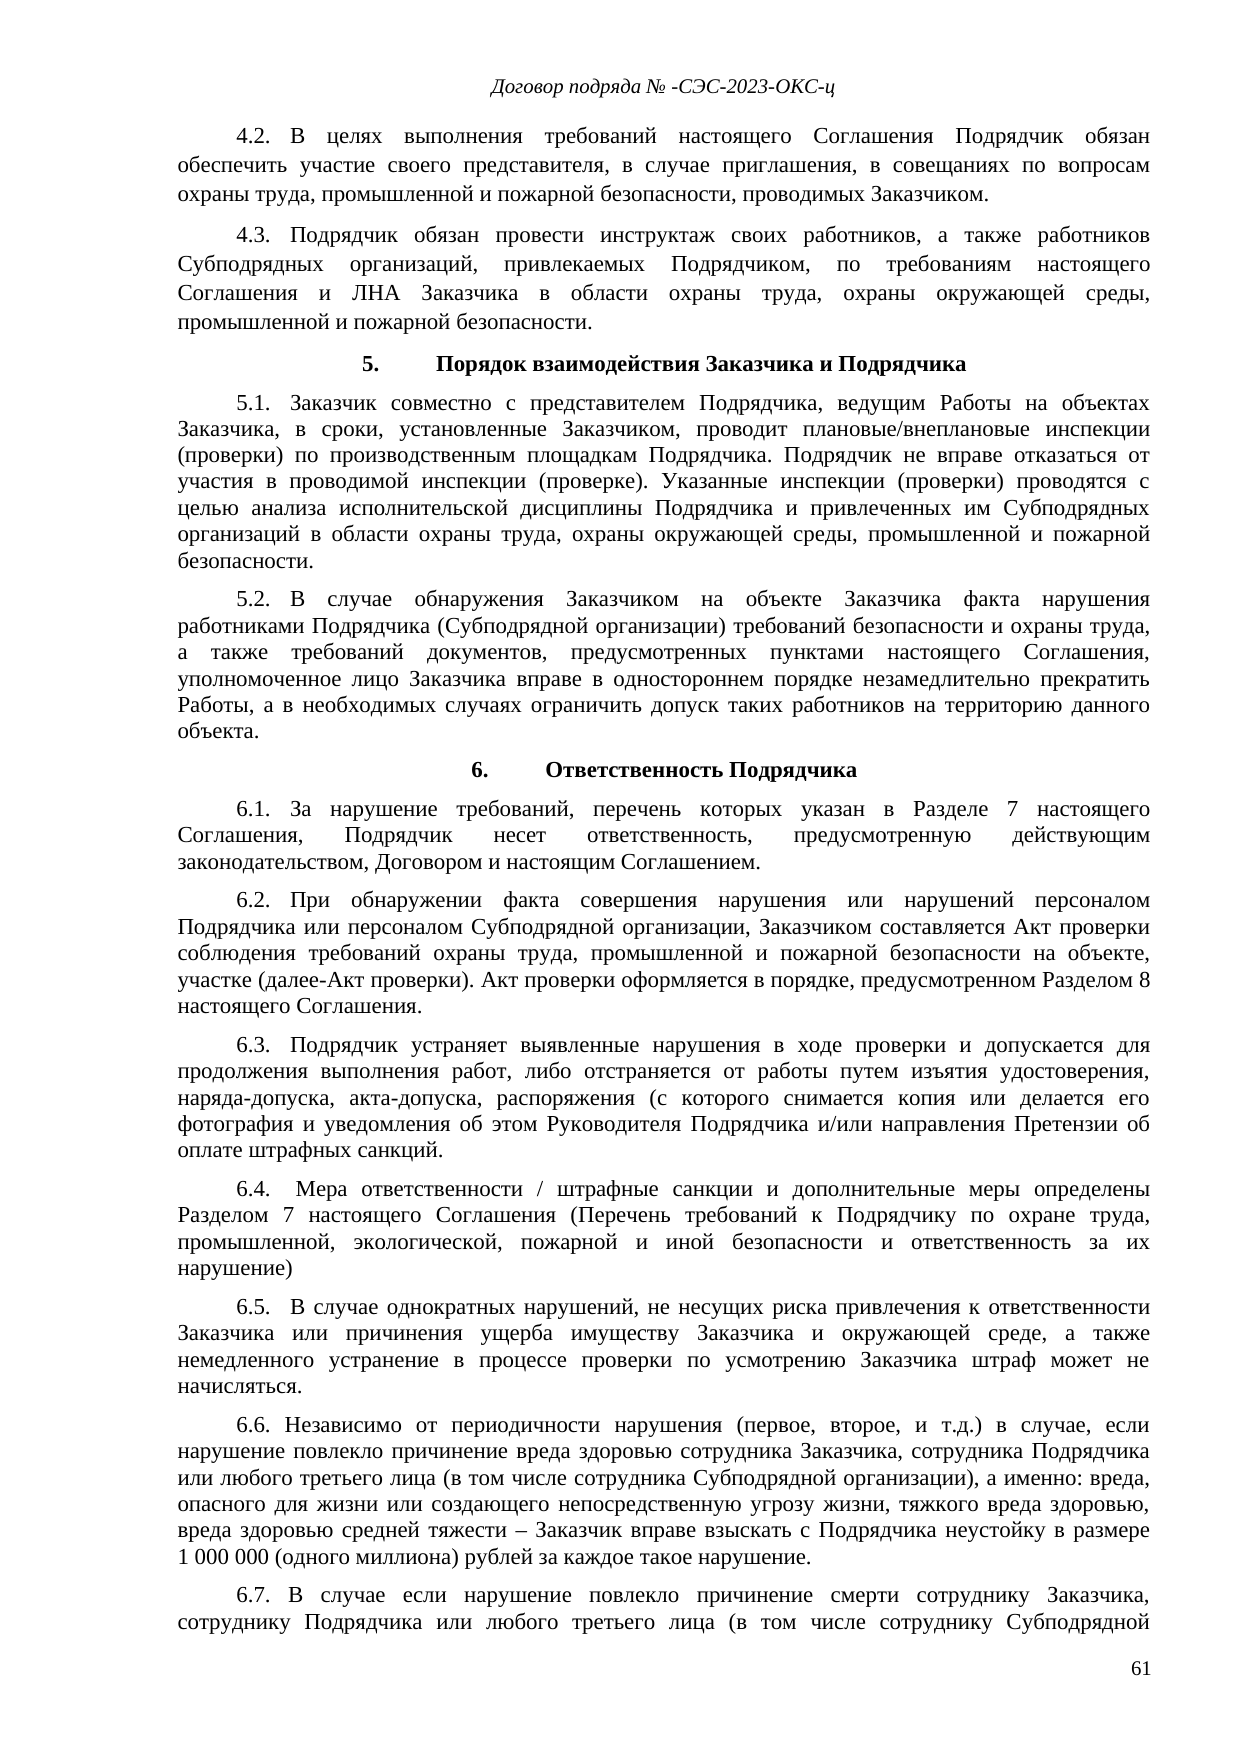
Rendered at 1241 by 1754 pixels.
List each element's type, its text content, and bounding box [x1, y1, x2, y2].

list Ответственность Подрядчика [177, 756, 1152, 782]
list За нарушение требований, перечень которых указан в Разделе 7 настоящего Соглашения, Подрядчик несет ответственность, предусмотренную действующим законодательством, Договором и настоящим Соглашением. [177, 795, 1152, 874]
list Подрядчик обязан провести инструктаж своих работников, а также работников Субподрядных организаций, привлекаемых Подрядчиком, по требованиям настоящего Соглашения и ЛНА Заказчика в области охраны труда, охраны окружающей среды, промышленной и пожарной безопасности. [177, 221, 1152, 334]
list В случае обнаружения Заказчиком на объекте Заказчика факта нарушения работниками Подрядчика (Субподрядной организации) требований безопасности и охраны труда, а также требований документов, предусмотренных пунктами настоящего Соглашения, уполномоченное лицо Заказчика вправе в одностороннем порядке незамедлительно прекратить Работы, а в необходимых случаях ограничить допуск таких работников на территорию данного объекта. [177, 586, 1152, 744]
list В случае однократных нарушений, не несущих риска привлечения к ответственности Заказчика или причинения ущерба имуществу Заказчика и окружающей среде, а также немедленного устранение в процессе проверки по усмотрению Заказчика штраф может не начисляться. [177, 1293, 1152, 1398]
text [177, 1582, 1152, 1634]
list Мера ответственности / штрафные санкции и дополнительные меры определены Разделом 7 настоящего Соглашения (Перечень требований к Подрядчику по охране труда, промышленной, экологической, пожарной и иной безопасности и ответственность за их нарушение) [177, 1175, 1152, 1281]
list В целях выполнения требований настоящего Соглашения Подрядчик обязан обеспечить участие своего представителя, в случае приглашения, в совещаниях по вопросам охраны труда, промышленной и пожарной безопасности, проводимых Заказчиком. [177, 122, 1152, 206]
text 6.6. Независимо от периодичности нарушения (первое, второе, и т.д.) в случае, если нарушение повлекло причинение вреда здоровью сотрудника Заказчика, сотрудника Подрядчика или любого третьего лица (в том числе сотрудника Субподрядной организации), а именно: вреда, опасного для жизни или создающего непосредственную угрозу жизни, тяжкого вреда здоровью, вреда здоровью средней тяжести – Заказчик вправе взыскать с Подрядчика неустойку в размере 1 000 000 (одного миллиона) рублей за каждое такое нарушение. [177, 1411, 1152, 1569]
list Заказчик совместно с представителем Подрядчика, ведущим Работы на объектах Заказчика, в сроки, установленные Заказчиком, проводит плановые/внеплановые инспекции (проверки) по производственным площадкам Подрядчика. Подрядчик не вправе отказаться от участия в проводимой инспекции (проверке). Указанные инспекции (проверки) проводятся с целью анализа исполнительской дисциплины Подрядчика и привлеченных им Субподрядных организаций в области охраны труда, охраны окружающей среды, промышленной и пожарной безопасности. [177, 388, 1152, 573]
list Подрядчик устраняет выявленные нарушения в ходе проверки и допускается для продолжения выполнения работ, либо отстраняется от работы путем изъятия удостоверения, наряда-допуска, акта-допуска, распоряжения (с которого снимается копия или делается его фотография и уведомления об этом Руководителя Подрядчика и/или направления Претензии об оплате штрафных санкций. [177, 1031, 1152, 1163]
list При обнаружении факта совершения нарушения или нарушений персоналом Подрядчика или персоналом Субподрядной организации, Заказчиком составляется Акт проверки соблюдения требований охраны труда, промышленной и пожарной безопасности на объекте, участке (далее-Акт проверки). Акт проверки оформляется в порядке, предусмотренном Разделом 8 настоящего Соглашения. [177, 887, 1152, 1018]
list Порядок взаимодействия Заказчика и Подрядчика [177, 350, 1152, 376]
